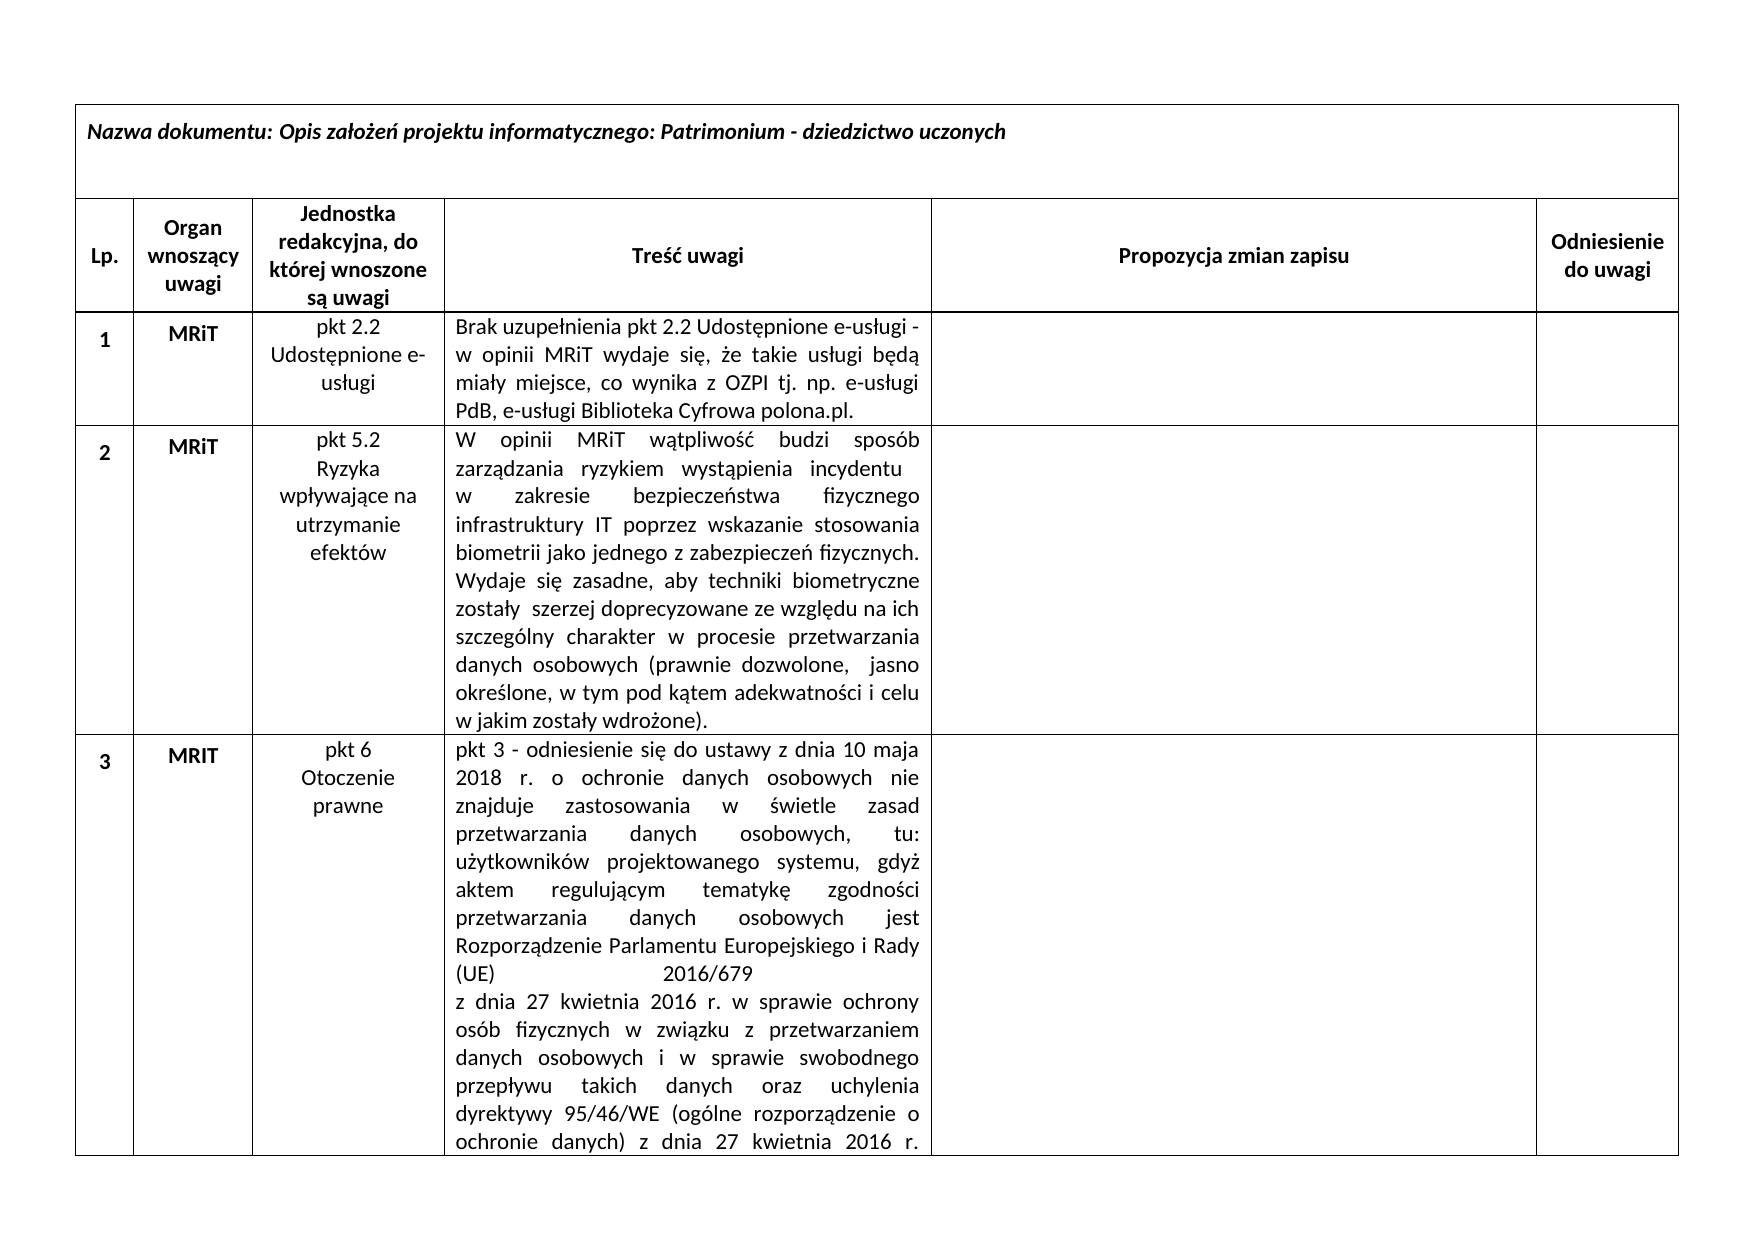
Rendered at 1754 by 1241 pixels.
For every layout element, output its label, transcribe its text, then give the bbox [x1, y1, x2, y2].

table_cell Jednostka redakcyjna, do której wnoszone są uwagi [253, 199, 444, 311]
table_cell MRiT [134, 426, 252, 734]
table_cell MRiT [134, 313, 252, 424]
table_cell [445, 735, 931, 1155]
table_cell Propozycja zmian zapisu [932, 199, 1536, 311]
table_cell pkt 2.2 Udostępnione e-usługi [253, 313, 444, 424]
table_cell Odniesienie do uwagi [1537, 199, 1678, 311]
table_cell Brak uzupełnienia pkt 2.2 Udostępnione e-usługi -w opinii MRiT wydaje się, że takie usługi będą miały miejsce, co wynika z OZPI tj. np. e-usługi PdB, e-usługi Biblioteka Cyfrowa polona.pl. [445, 313, 931, 424]
table_cell 3 [76, 735, 133, 1155]
table_cell 1 [76, 313, 133, 424]
table_cell [932, 735, 1536, 1155]
table_cell 2 [76, 426, 133, 734]
table_cell Organ wnoszący uwagi [134, 199, 252, 311]
table_cell [1537, 735, 1678, 1155]
table_cell [932, 426, 1536, 734]
table_cell [1537, 426, 1678, 734]
table_cell MRIT [134, 735, 252, 1155]
table_cell [1537, 313, 1678, 424]
table_cell W opinii MRiT wątpliwość budzi sposób zarządzania ryzykiem wystąpienia incydentu w zakresie bezpieczeństwa fizycznego infrastruktury IT poprzez wskazanie stosowania biometrii jako jednego z zabezpieczeń fizycznych. Wydaje się zasadne, aby techniki biometryczne zostały szerzej doprecyzowane ze względu na ich szczególny charakter w procesie przetwarzania danych osobowych (prawnie dozwolone, jasno określone, w tym pod kątem adekwatności i celu w jakim zostały wdrożone). [445, 426, 931, 734]
table_cell [932, 313, 1536, 424]
table_cell pkt 5.2 Ryzyka wpływające na utrzymanie efektów [253, 426, 444, 734]
table_cell Treść uwagi [445, 199, 931, 311]
table_cell Lp. [76, 199, 133, 311]
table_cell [253, 735, 444, 1155]
table_header Nazwa dokumentu: Opis założeń projektu informatycznego: Patrimonium - dziedzictwo uczonych [76, 105, 1678, 198]
